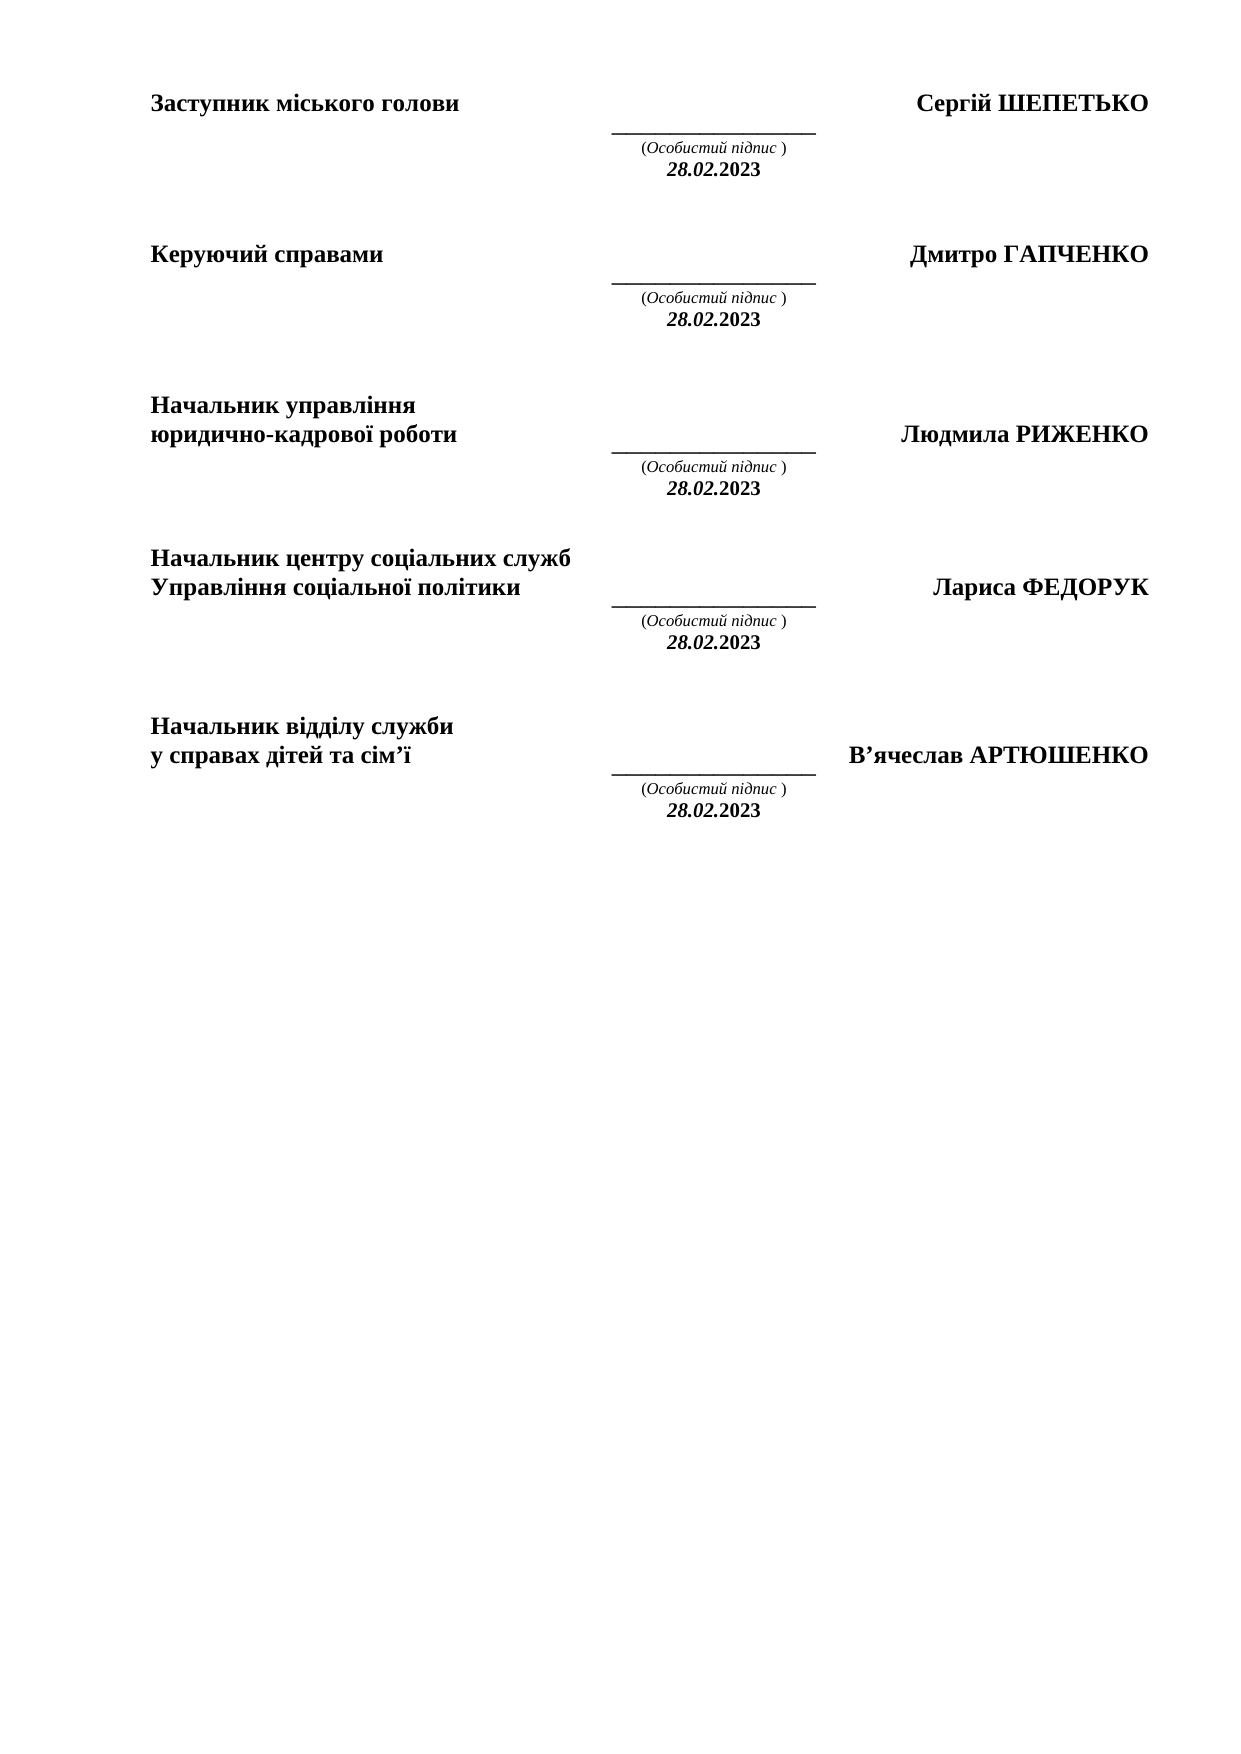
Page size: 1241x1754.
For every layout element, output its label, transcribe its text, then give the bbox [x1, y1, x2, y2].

table_cell Лариса ФЕДОРУК [831, 544, 1160, 711]
table_header ______________ (Особистий підпис ) 28.02.2023 [596, 89, 831, 239]
table_cell ______________ (Особистий підпис ) 28.02.2023 [596, 390, 831, 543]
table_cell ______________ (Особистий підпис ) 28.02.2023 [596, 711, 831, 879]
table_cell Начальник відділу служби у справах дітей та сім’ї [139, 711, 596, 879]
table_cell Начальник управління юридично-кадрової роботи [139, 390, 596, 543]
table_header Заступник міського голови [139, 89, 596, 239]
table_cell Людмила РИЖЕНКО [831, 390, 1160, 543]
table_cell ______________ (Особистий підпис ) 28.02.2023 [596, 544, 831, 711]
table_cell Начальник центру соціальних служб Управління соціальної політики [139, 544, 596, 711]
table_cell Керуючий справами [139, 239, 596, 390]
table_cell В’ячеслав АРТЮШЕНКО [831, 711, 1160, 879]
table_header Сергій ШЕПЕТЬКО [831, 89, 1160, 239]
table_cell ______________ (Особистий підпис ) 28.02.2023 [596, 239, 831, 390]
table_cell Дмитро ГАПЧЕНКО [831, 239, 1160, 390]
